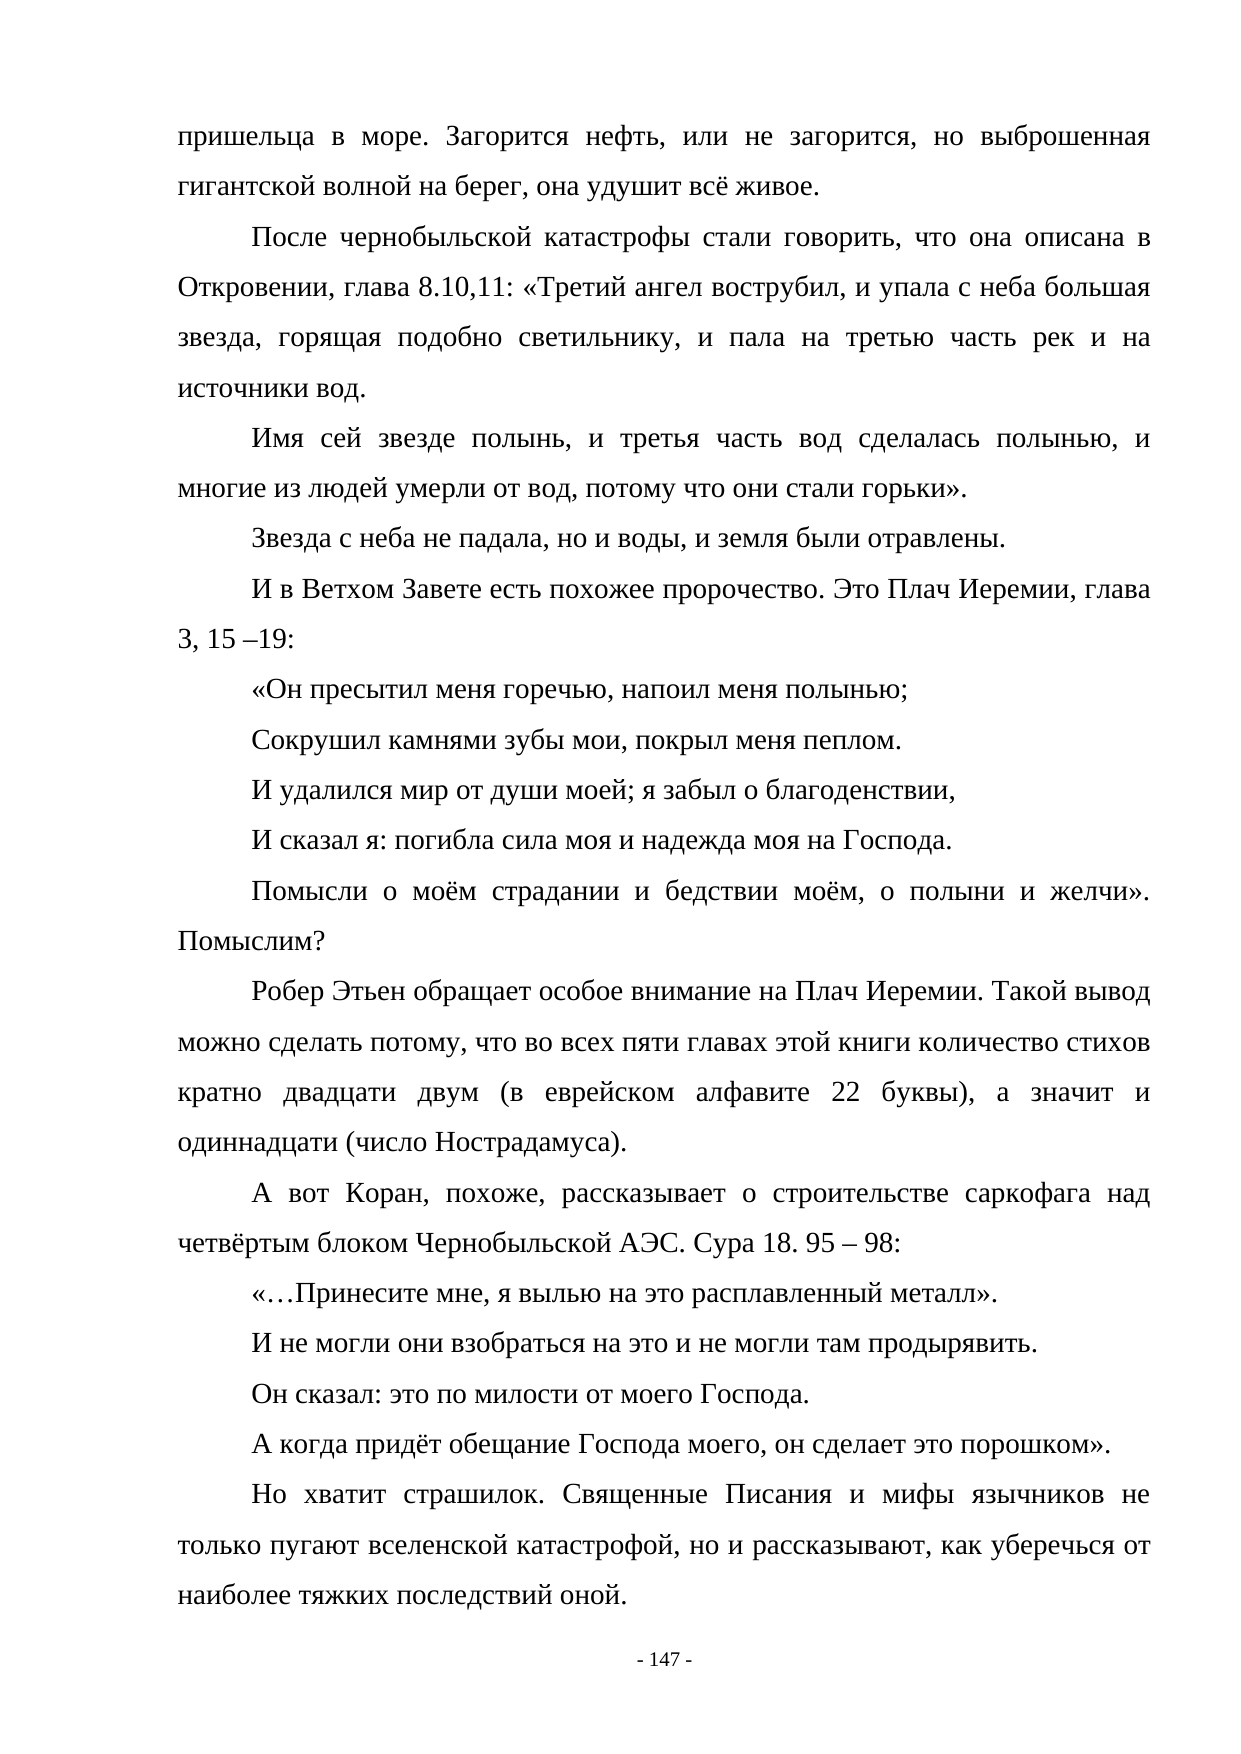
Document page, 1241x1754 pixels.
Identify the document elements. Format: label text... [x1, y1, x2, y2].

text Но хватит страшилок. Священные Писания и мифы язычников не только пугают вселенской катастрофой, но и рассказывают, как уберечься от наиболее тяжких последствий оной. [177, 1477, 1152, 1611]
text Сокрушил камнями зубы мои, покрыл меня пеплом. [177, 722, 1152, 755]
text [177, 118, 1152, 202]
text И не могли они взобраться на это и не могли там продырявить. [177, 1326, 1152, 1359]
text И удалился мир от души моей; я забыл о благоденствии, [177, 772, 1152, 806]
text И в Ветхом Завете есть похожее пророчество. Это Плач Иеремии, глава 3, 15 –19: [177, 571, 1152, 655]
text А вот Коран, похоже, рассказывает о строительстве саркофага над четвёртым блоком Чернобыльской АЭС. Сура 18. 95 – 98: [177, 1175, 1152, 1258]
text Имя сей звезде полынь, и третья часть вод сделалась полынью, и многие из людей умерли от вод, потому что они стали горьки». [177, 420, 1152, 504]
text Помысли о моём страдании и бедствии моём, о полыни и желчи». Помыслим? [177, 873, 1152, 957]
text Звезда с неба не падала, но и воды, и земля были отравлены. [177, 521, 1152, 554]
text А когда придёт обещание Господа моего, он сделает это порошком». [177, 1426, 1152, 1460]
text После чернобыльской катастрофы стали говорить, что она описана в Откровении, глава 8.10,11: «Третий ангел вострубил, и упала с неба большая звезда, горящая подобно светильнику, и пала на третью часть рек и на источники вод. [177, 219, 1152, 403]
text Робер Этьен обращает особое внимание на Плач Иеремии. Такой вывод можно сделать потому, что во всех пяти главах этой книги количество стихов кратно двадцати двум (в еврейском алфавите 22 буквы), а значит и одиннадцати (число Нострадамуса). [177, 973, 1152, 1158]
text «Он пресытил меня горечью, напоил меня полынью; [177, 672, 1152, 705]
text Он сказал: это по милости от моего Господа. [177, 1376, 1152, 1409]
text И сказал я: погибла сила моя и надежда моя на Господа. [177, 822, 1152, 856]
text «…Принесите мне, я вылью на это расплавленный металл». [177, 1275, 1152, 1309]
